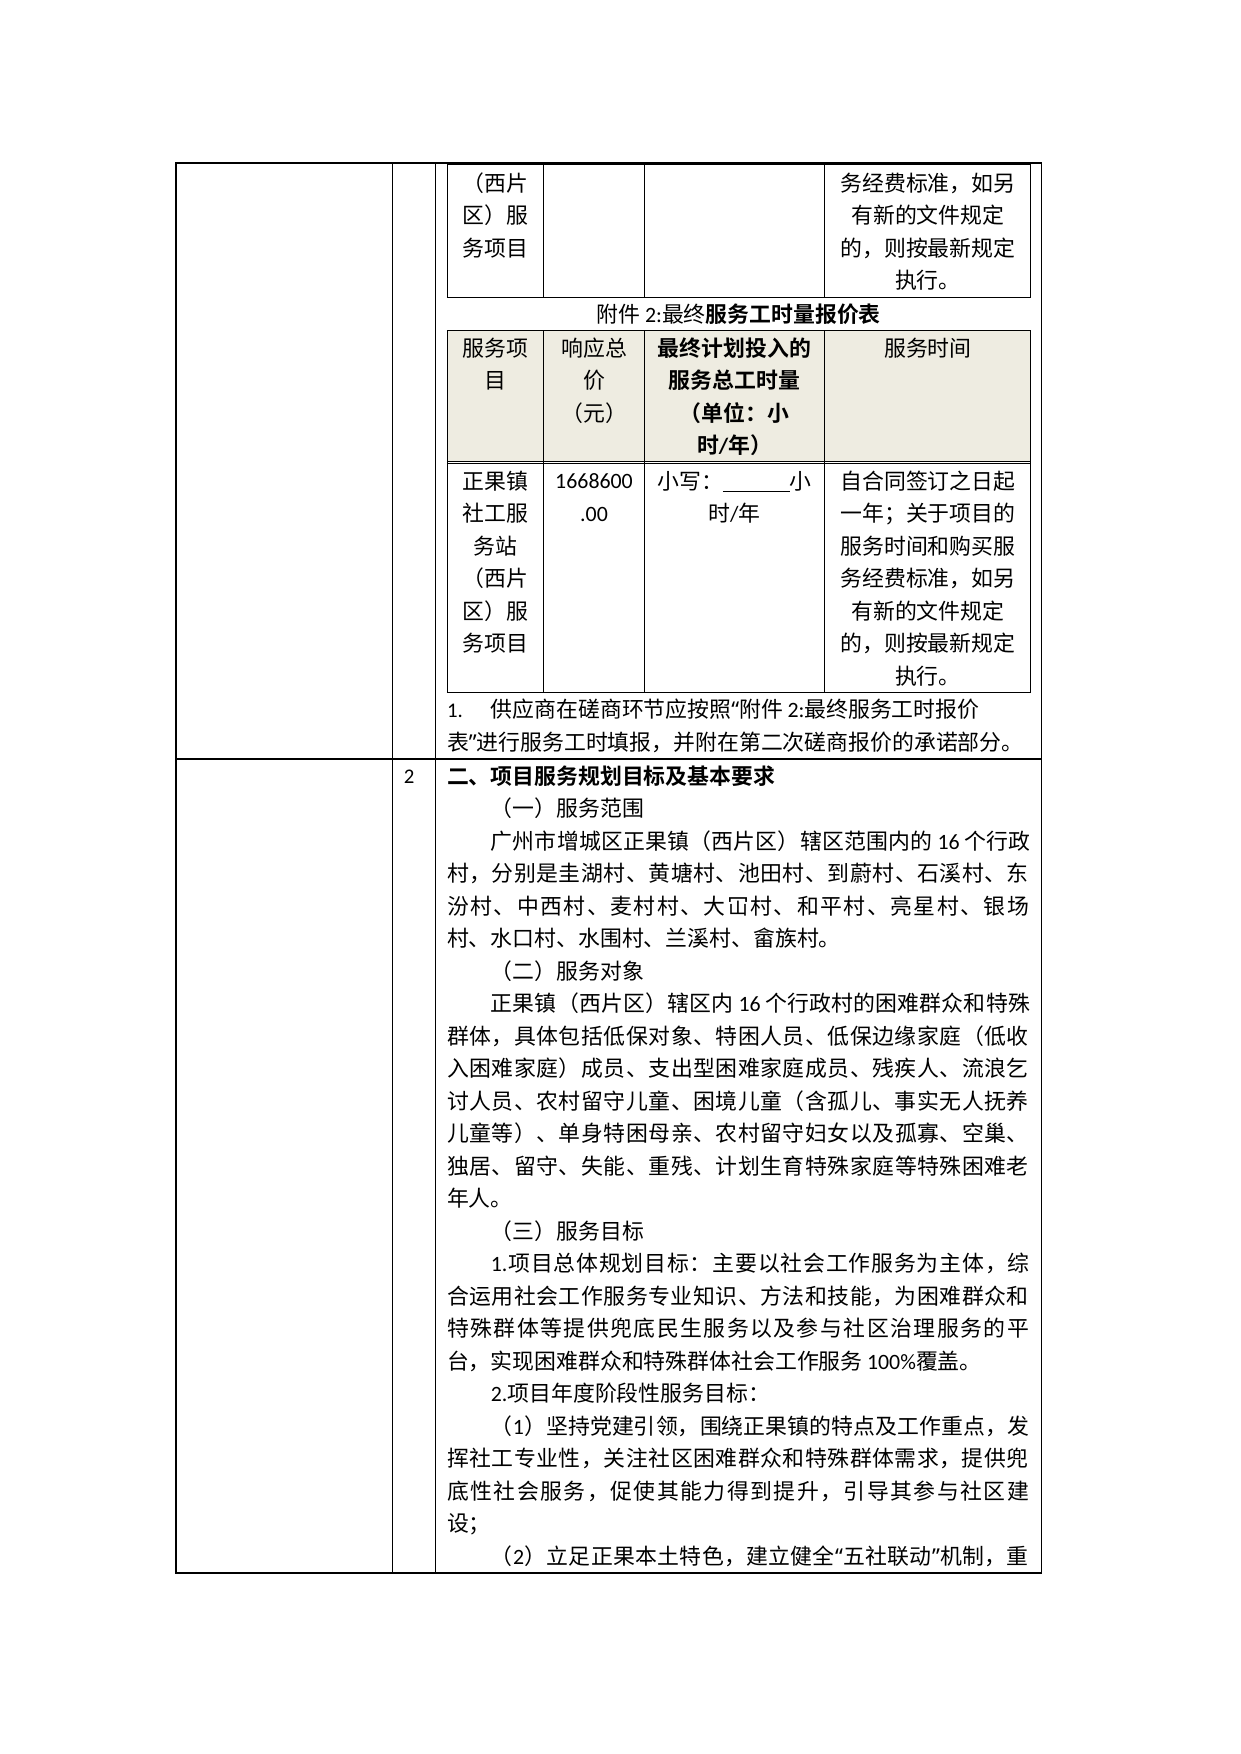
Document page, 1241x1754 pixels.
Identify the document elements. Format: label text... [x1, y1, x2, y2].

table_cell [436, 164, 1041, 758]
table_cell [436, 760, 1041, 1572]
table_cell 2 [393, 760, 435, 1572]
table_cell [177, 164, 392, 758]
table_cell 1 [393, 164, 435, 758]
table_cell [177, 760, 392, 1572]
